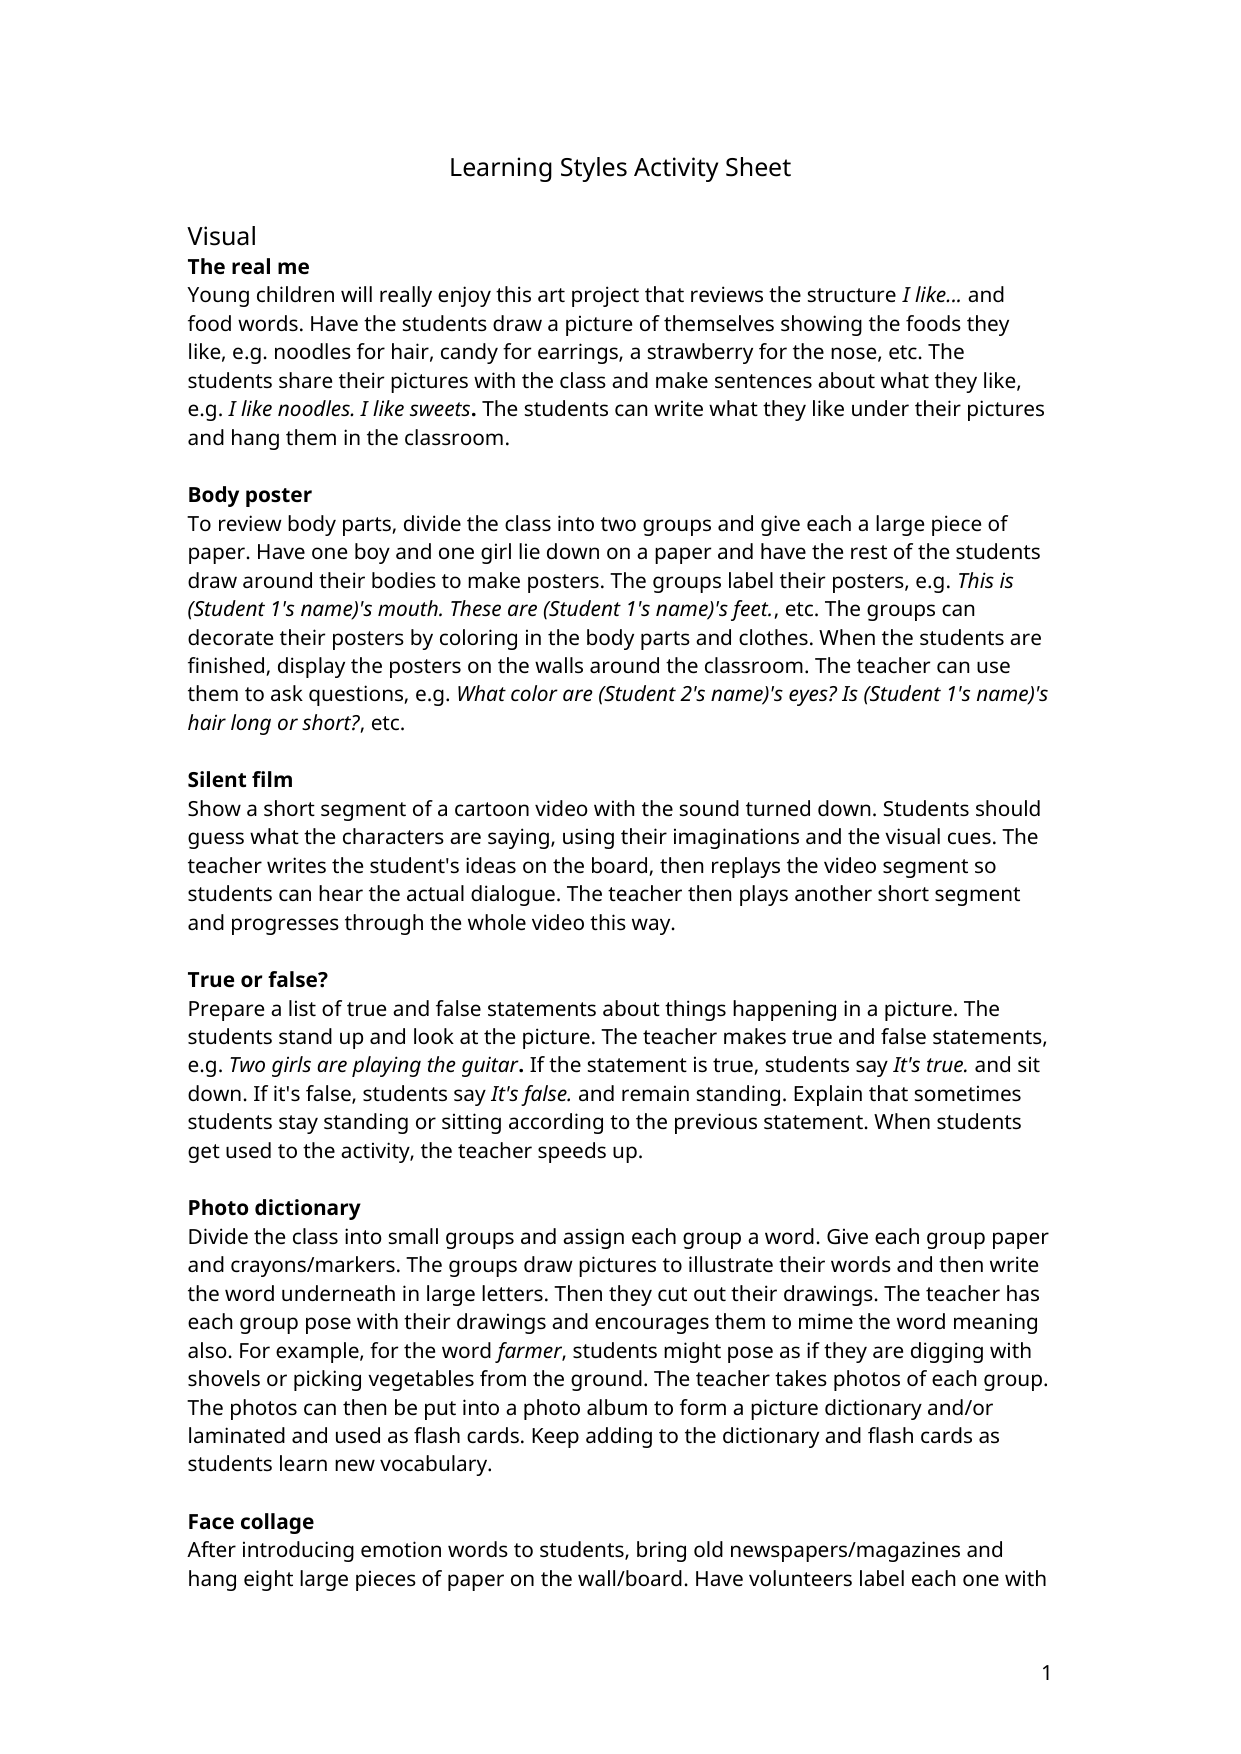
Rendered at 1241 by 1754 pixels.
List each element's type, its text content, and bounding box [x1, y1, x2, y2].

text True or false? Prepare a list of true and false statements about things happening in a picture. The students stand up and look at the picture. The teacher makes true and false statements, e.g. Two girls are playing the guitar. If the statement is true, students say It's true. and sit down. If it's false, students say It's false. and remain standing. Explain that sometimes students stay standing or sitting according to the previous statement. When students get used to the activity, the teacher speeds up. [187, 965, 1053, 1164]
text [187, 1507, 1053, 1592]
text Body poster To review body parts, divide the class into two groups and give each a large piece of paper. Have one boy and one girl lie down on a paper and have the rest of the students draw around their bodies to make posters. The groups label their posters, e.g. This is (Student 1's name)'s mouth. These are (Student 1's name)'s feet., etc. The groups can decorate their posters by coloring in the body parts and clothes. When the students are finished, display the posters on the walls around the classroom. The teacher can use them to ask questions, e.g. What color are (Student 2's name)'s eyes? Is (Student 1's name)'s hair long or short?, etc. [187, 480, 1053, 736]
text Learning Styles Activity Sheet [187, 150, 1053, 184]
text The real me Young children will really enjoy this art project that reviews the structure I like... and food words. Have the students draw a picture of themselves showing the foods they like, e.g. noodles for hair, candy for earrings, a strawberry for the nose, etc. The students share their pictures with the class and make sentences about what they like, e.g. I like noodles. I like sweets. The students can write what they like under their pictures and hang them in the classroom. [187, 252, 1053, 451]
text Photo dictionary Divide the class into small groups and assign each group a word. Give each group paper and crayons/markers. The groups draw pictures to illustrate their words and then write the word underneath in large letters. Then they cut out their drawings. The teacher has each group pose with their drawings and encourages them to mime the word meaning also. For example, for the word farmer, students might pose as if they are digging with shovels or picking vegetables from the ground. The teacher takes photos of each group. The photos can then be put into a photo album to form a picture dictionary and/or laminated and used as flash cards. Keep adding to the dictionary and flash cards as students learn new vocabulary. [187, 1193, 1053, 1478]
text Visual [187, 218, 1053, 252]
text Silent film Show a short segment of a cartoon video with the sound turned down. Students should guess what the characters are saying, using their imaginations and the visual cues. The teacher writes the student's ideas on the board, then replays the video segment so students can hear the actual dialogue. The teacher then plays another short segment and progresses through the whole video this way. [187, 766, 1053, 936]
